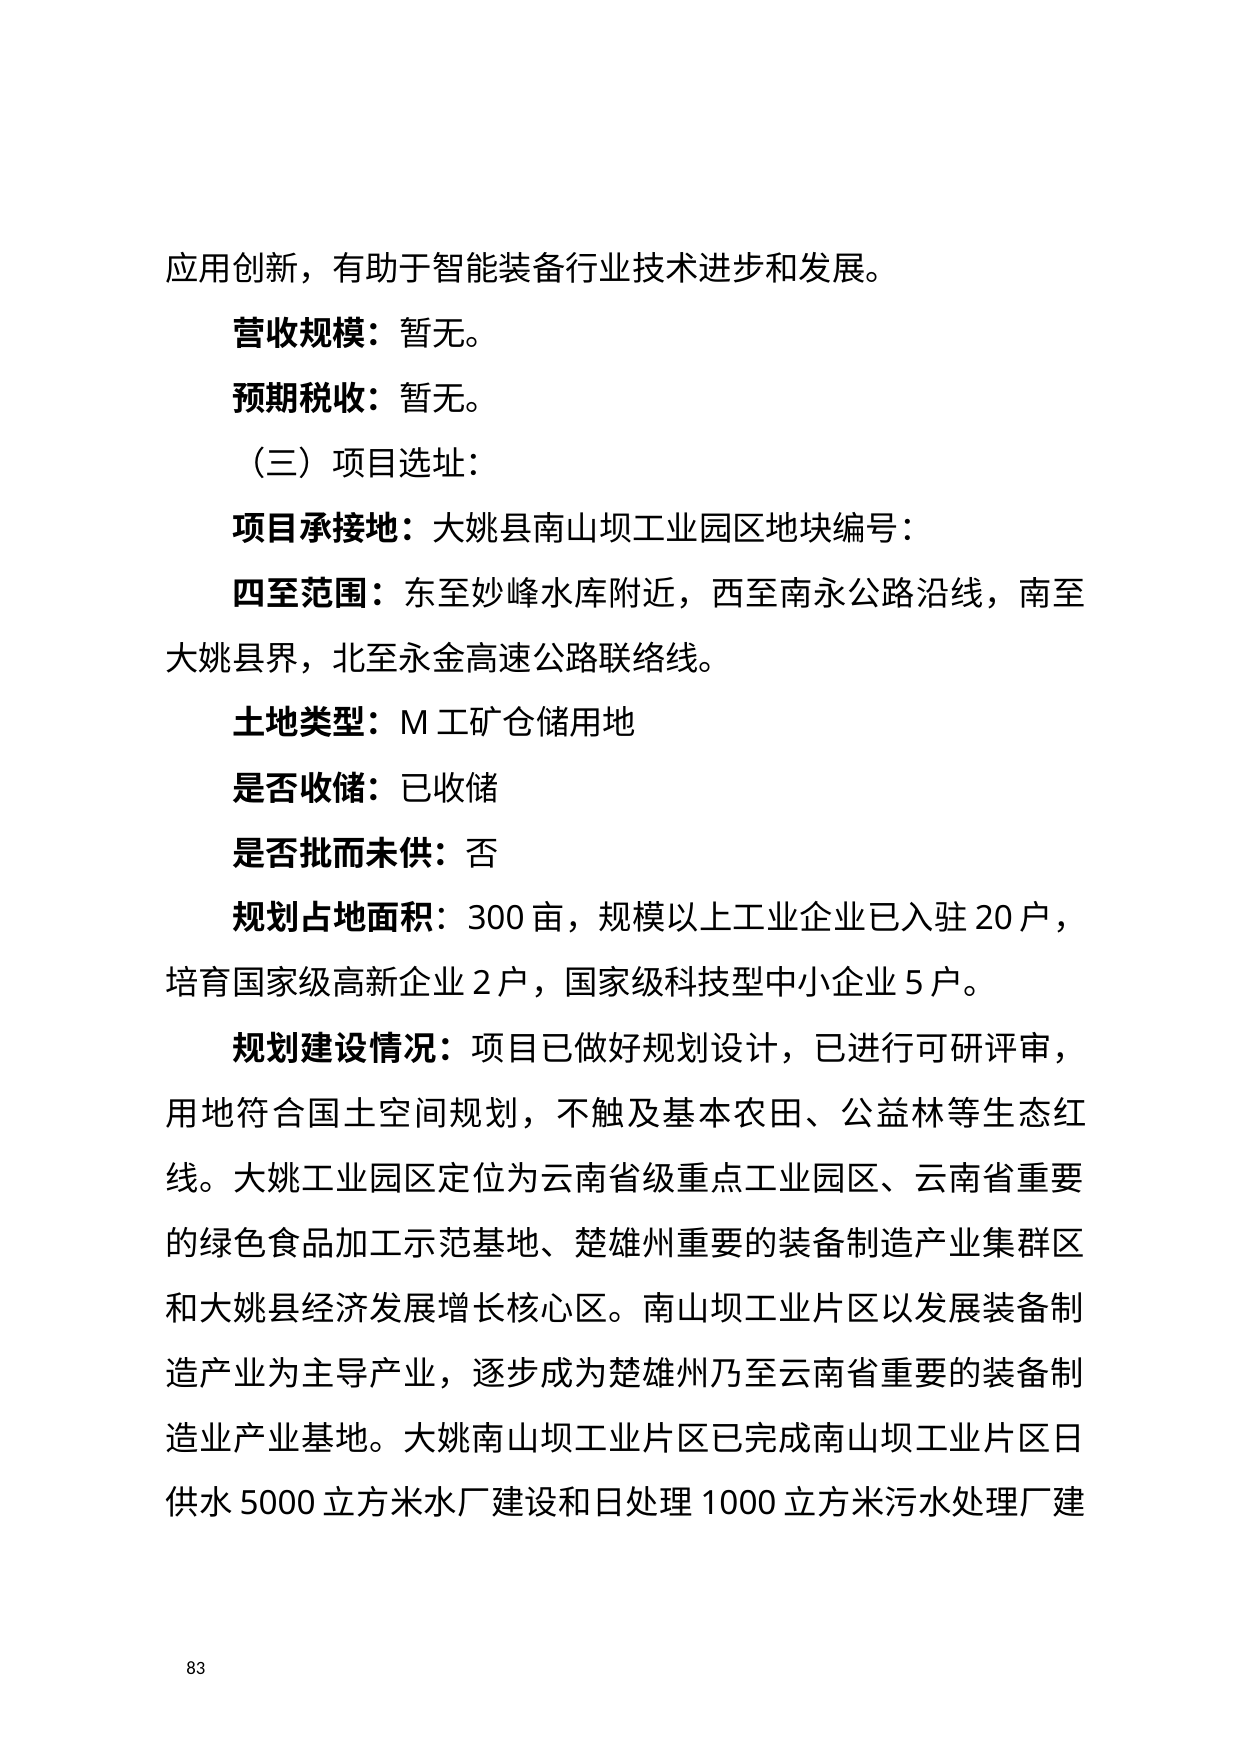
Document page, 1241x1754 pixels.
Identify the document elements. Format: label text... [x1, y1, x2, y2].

text （三）项目选址： [165, 428, 1087, 493]
text 是否批而未供：否 [165, 818, 1087, 883]
text 四至范围：东至妙峰水库附近，西至南永公路沿线，南至大姚县界，北至永金高速公路联络线。 [165, 558, 1087, 688]
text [165, 1013, 1087, 1533]
text 是否收储：已收储 [165, 753, 1087, 818]
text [165, 233, 1087, 298]
text 营收规模：暂无。 [165, 298, 1087, 363]
text 项目承接地：大姚县南山坝工业园区地块编号： [165, 493, 1087, 558]
text 土地类型：M工矿仓储用地 [165, 688, 1087, 753]
text 预期税收：暂无。 [165, 363, 1087, 428]
text 规划占地面积：300亩，规模以上工业企业已入驻20户，培育国家级高新企业2户，国家级科技型中小企业5户。 [165, 883, 1087, 1013]
